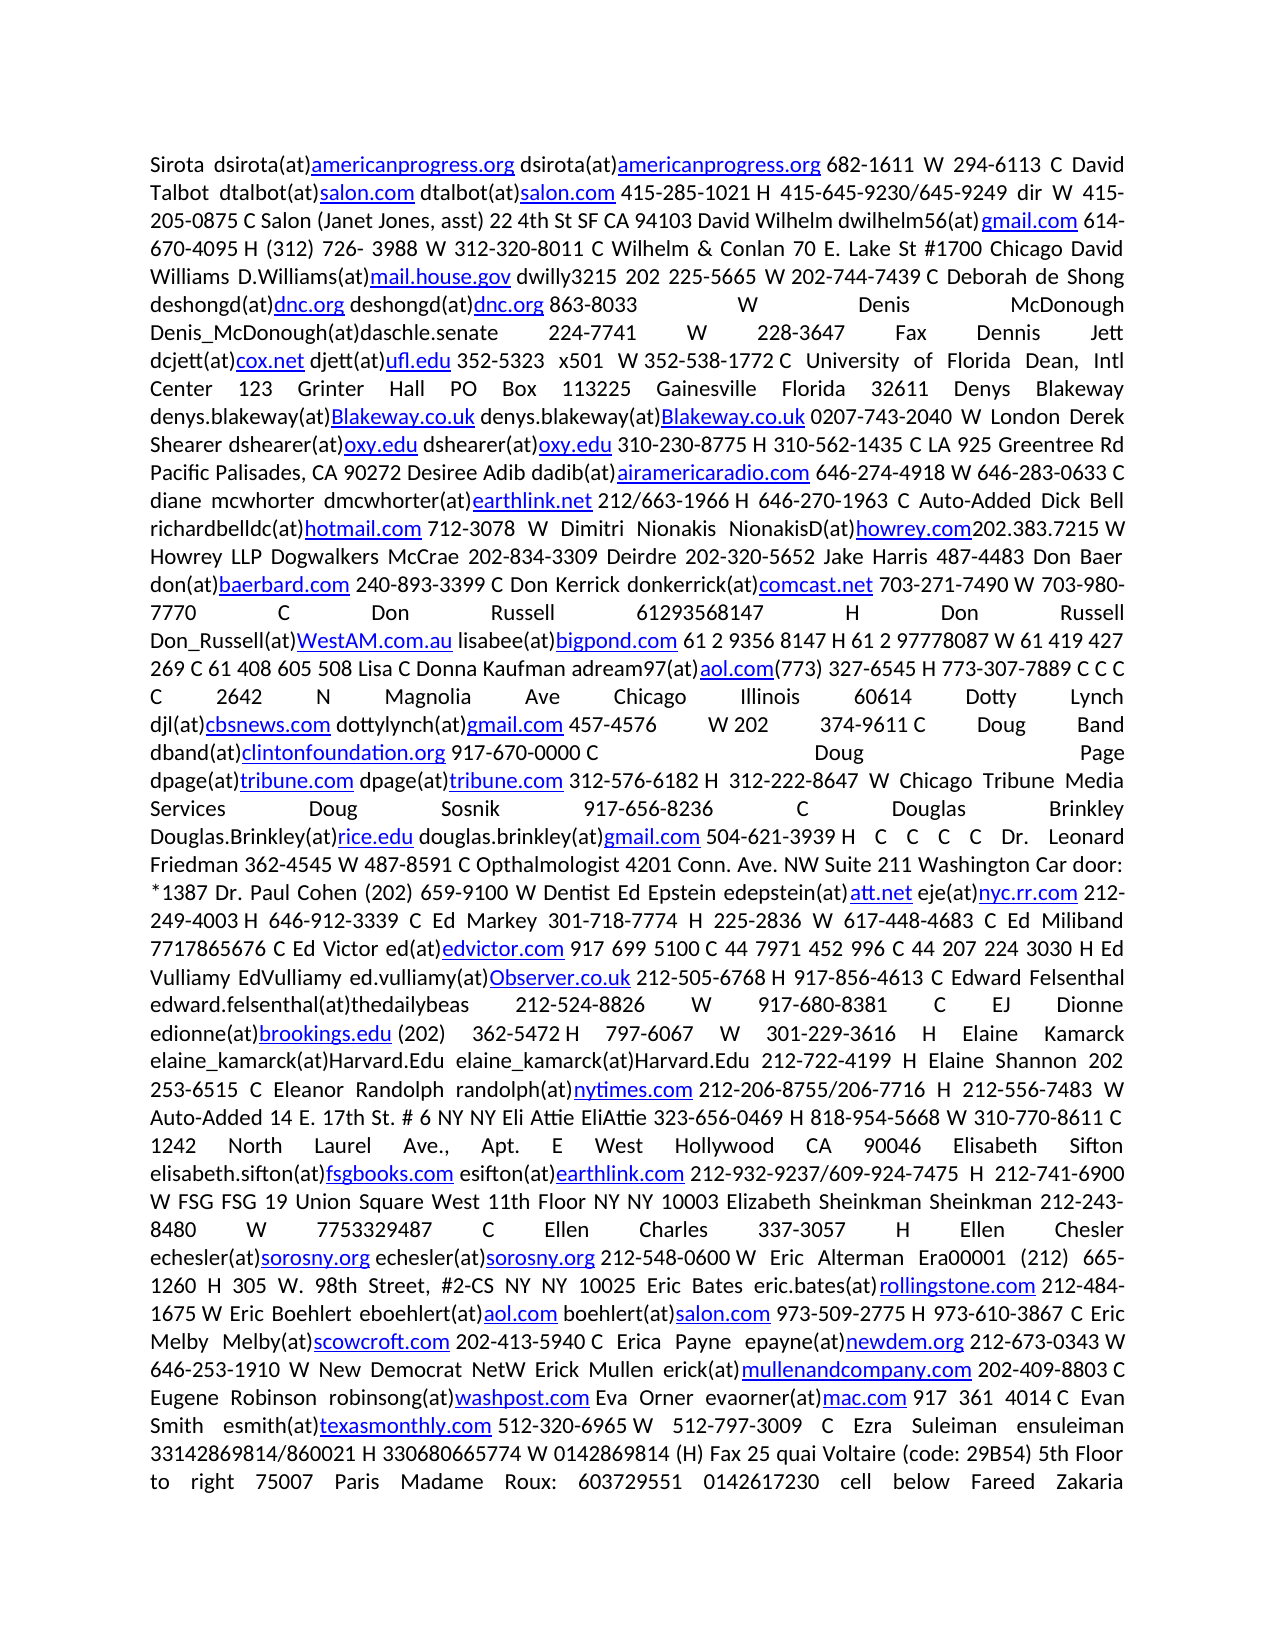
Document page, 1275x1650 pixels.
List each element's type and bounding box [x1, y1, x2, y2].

text [150, 150, 1125, 1495]
